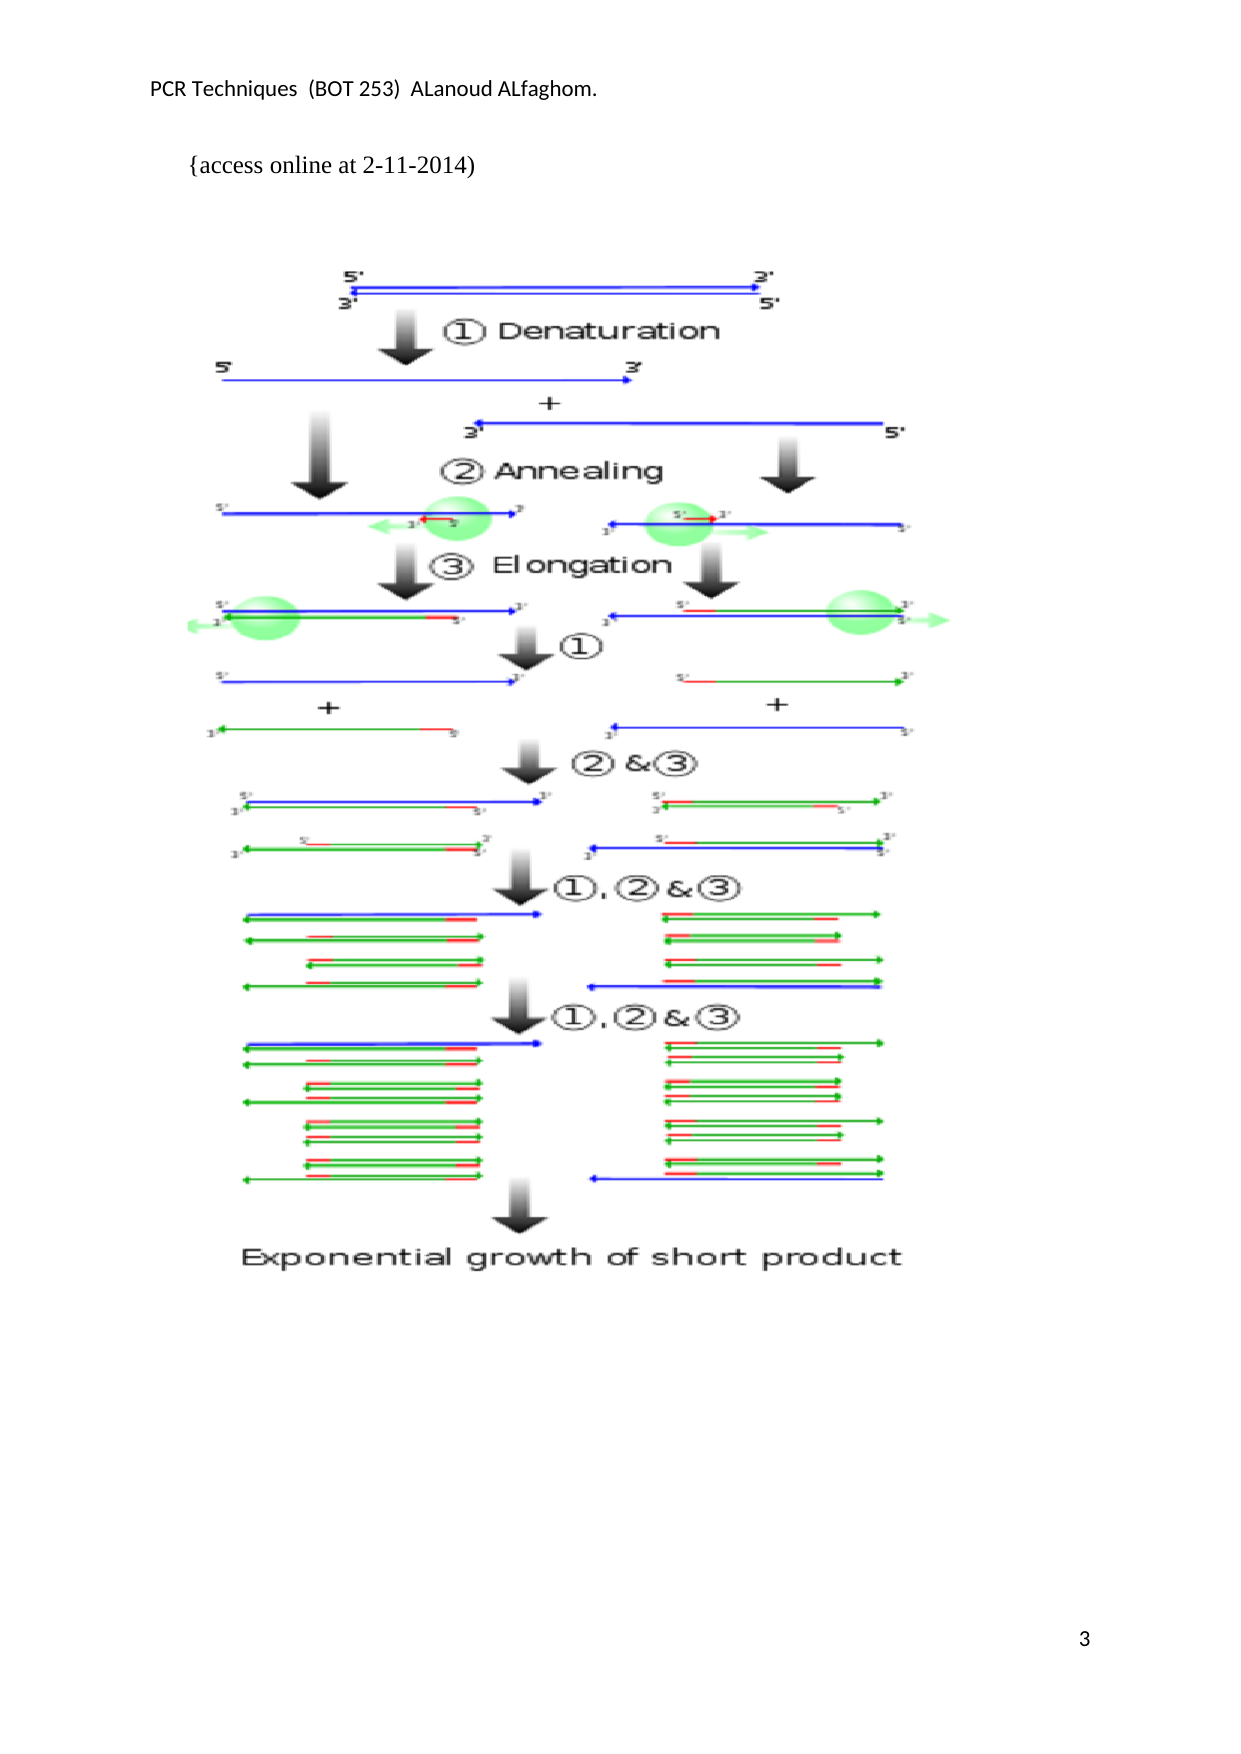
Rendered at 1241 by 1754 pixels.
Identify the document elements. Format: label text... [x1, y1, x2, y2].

picture [187, 257, 960, 1279]
text {access online at 2-11-2014) [187, 150, 1090, 179]
